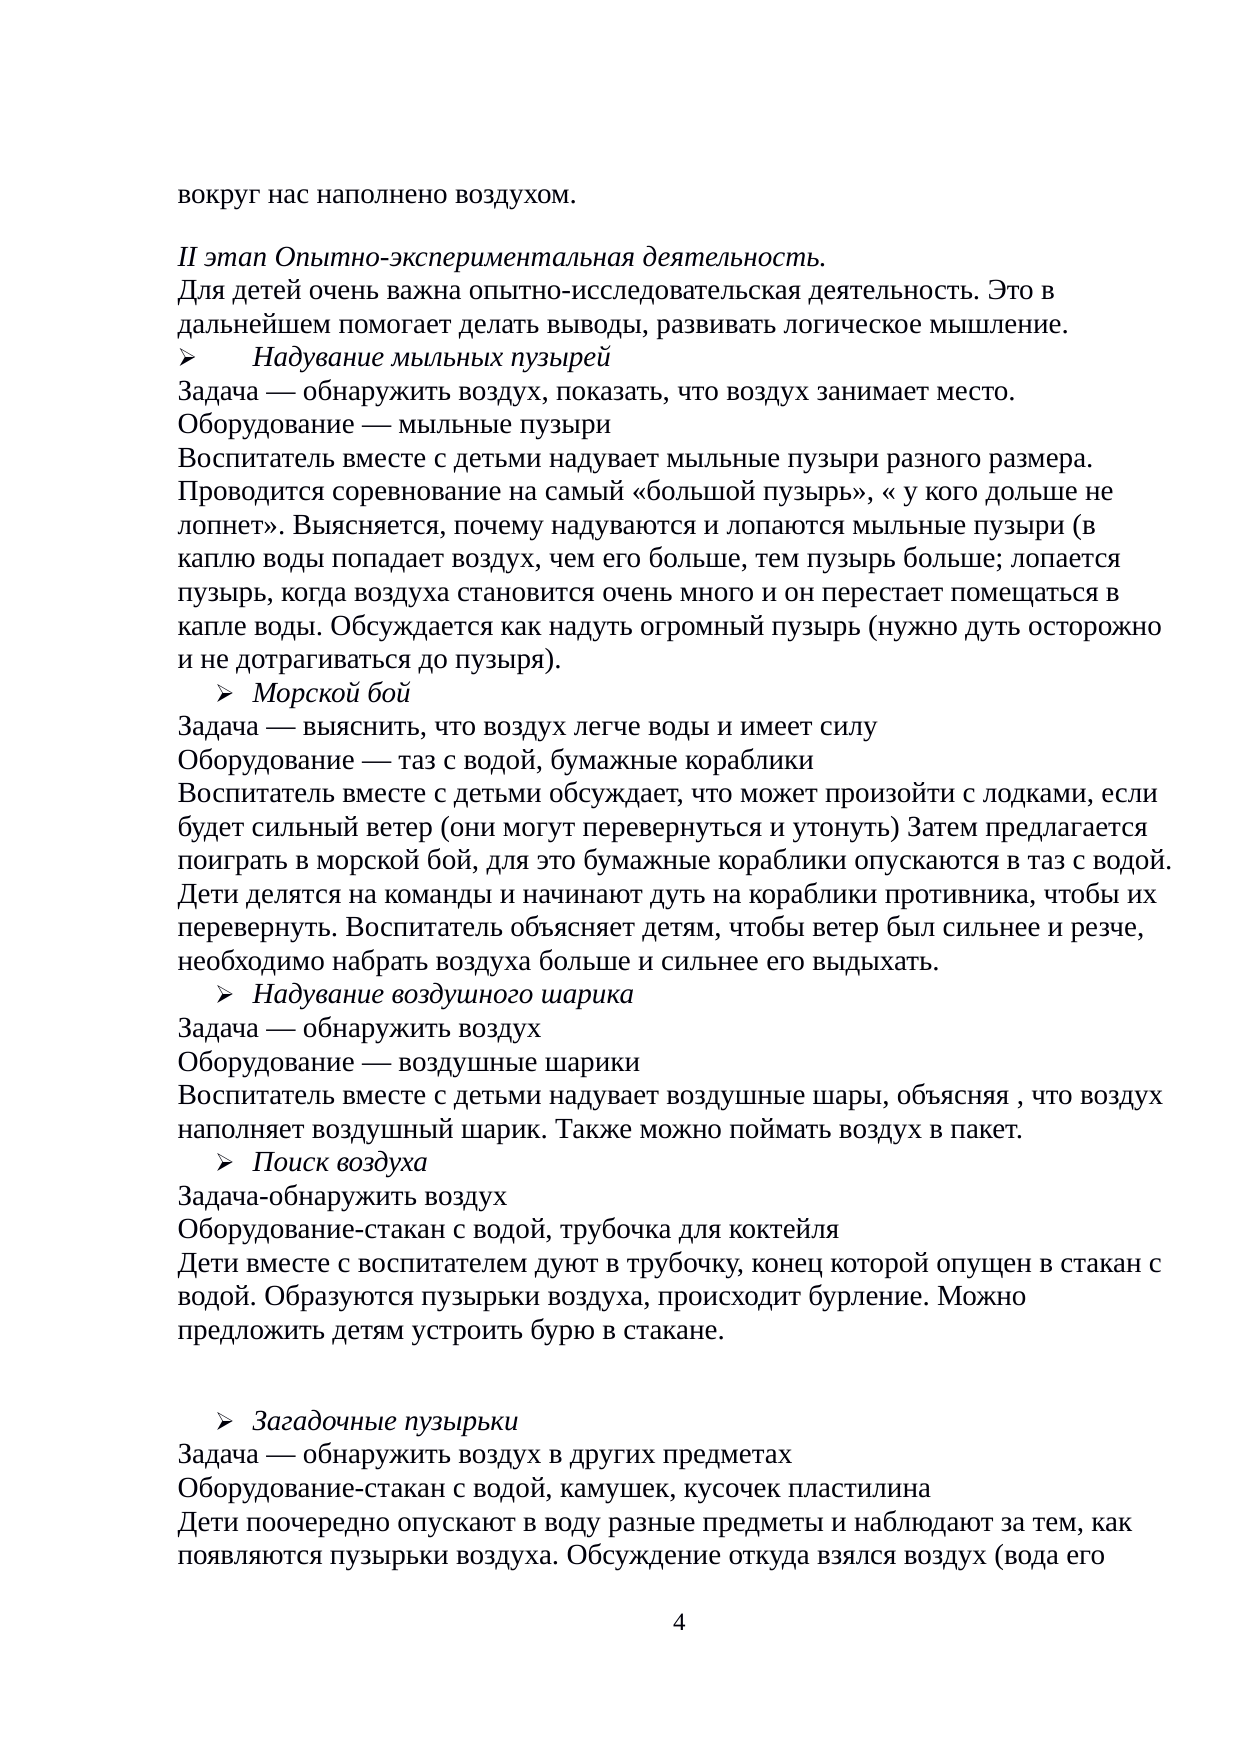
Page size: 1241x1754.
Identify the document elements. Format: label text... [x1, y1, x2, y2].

list Загадочные пузырьки [215, 1403, 1181, 1437]
text Оборудование — мыльные пузыри [177, 406, 1181, 440]
text Для детей очень важна опытно-исследовательская деятельность. Это в дальнейшем помогает делать выводы, развивать логическое мышление. [177, 272, 1181, 339]
text Задача — обнаружить воздух в других предметах [177, 1437, 1181, 1470]
text Оборудование-стакан с водой, камушек, кусочек пластилина [177, 1470, 1181, 1504]
text Воспитатель вместе с детьми надувает воздушные шары, объясняя , что воздух наполняет воздушный шарик. Также можно поймать воздух в пакет. [177, 1077, 1181, 1144]
list Надувание мыльных пузырей [177, 339, 1181, 373]
text Воспитатель вместе с детьми обсуждает, что может произойти с лодками, если будет сильный ветер (они могут перевернуться и утонуть) Затем предлагается поиграть в морской бой, для это бумажные кораблики опускаются в таз с водой. Дети делятся на команды и начинают дуть на кораблики противника, чтобы их перевернуть. Воспитатель объясняет детям, чтобы ветер был сильнее и резче, необходимо набрать воздуха больше и сильнее его выдыхать. [177, 775, 1181, 977]
list Надувание воздушного шарика [215, 977, 1181, 1010]
text II этап Опытно-экспериментальная деятельность. [177, 239, 1181, 272]
text Воспитатель вместе с детьми надувает мыльные пузыри разного размера. Проводится соревнование на самый «большой пузырь», « у кого дольше не лопнет». Выясняется, почему надуваются и лопаются мыльные пузыри (в каплю воды попадает воздух, чем его больше, тем пузырь больше; лопается пузырь, когда воздуха становится очень много и он перестает помещаться в капле воды. Обсуждается как надуть огромный пузырь (нужно дуть осторожно и не дотрагиваться до пузыря). [177, 440, 1181, 675]
text Задача — выяснить, что воздух легче воды и имеет силу [177, 708, 1181, 742]
text Оборудование-стакан с водой, трубочка для коктейля [177, 1211, 1181, 1245]
text Дети вместе с воспитателем дуют в трубочку, конец которой опущен в стакан с водой. Образуются пузырьки воздуха, происходит бурление. Можно предложить детям устроить бурю в стакане. [177, 1245, 1181, 1346]
list Морской бой [215, 675, 1181, 708]
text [177, 176, 1181, 210]
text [177, 1504, 1181, 1571]
text Оборудование — таз с водой, бумажные кораблики [177, 742, 1181, 775]
text Задача-обнаружить воздух [177, 1178, 1181, 1211]
text Задача — обнаружить воздух, показать, что воздух занимает место. [177, 373, 1181, 406]
text Задача — обнаружить воздух [177, 1010, 1181, 1044]
text Оборудование — воздушные шарики [177, 1044, 1181, 1077]
list Поиск воздуха [215, 1144, 1181, 1178]
